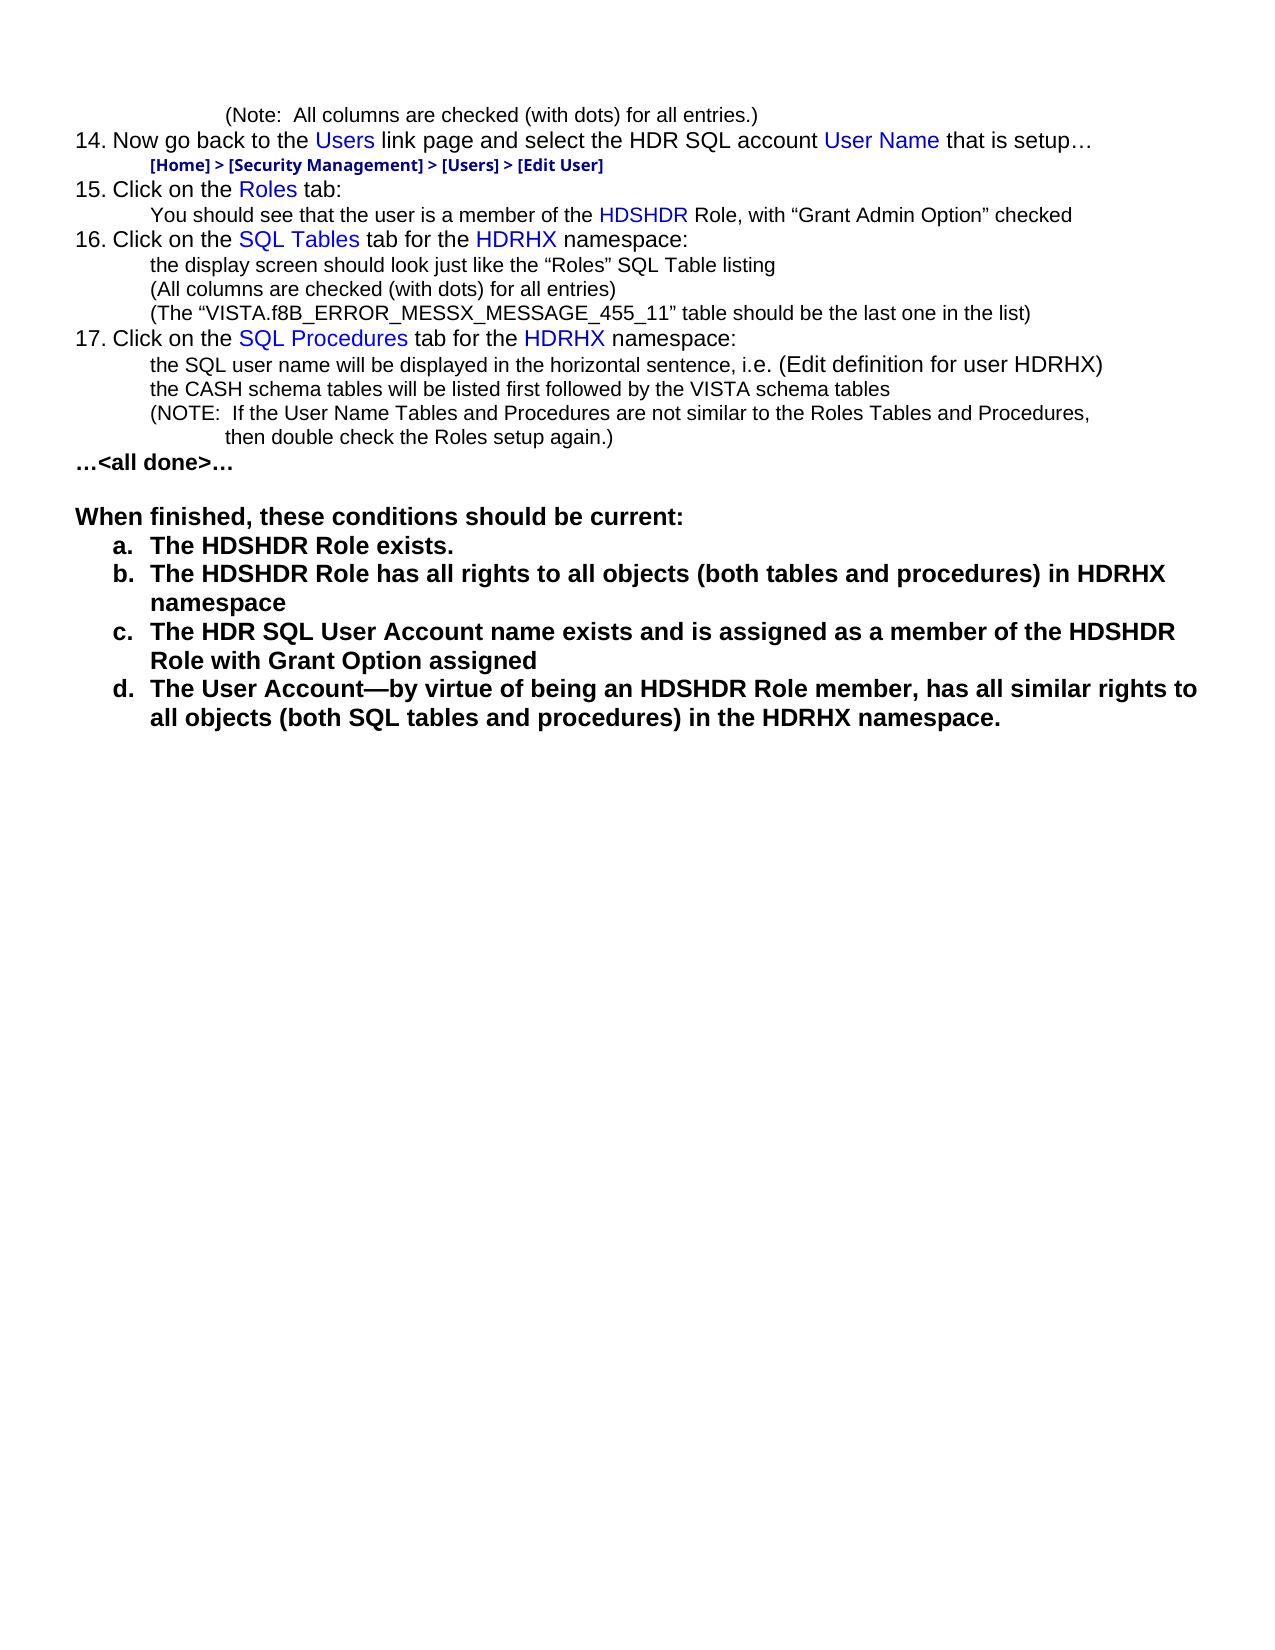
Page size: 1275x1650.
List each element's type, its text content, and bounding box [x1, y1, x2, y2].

list Click on the SQL Tables tab for the HDRHX namespace: [75, 226, 1200, 253]
text the display screen should look just like the “Roles” SQL Table listing [75, 253, 1200, 277]
text the CASH schema tables will be listed first followed by the VISTA schema tables [75, 377, 1200, 401]
text [Home] > [Security Management] > [Users] > [Edit User] [75, 153, 1200, 176]
text …<all done>… [75, 449, 1200, 476]
text the SQL user name will be displayed in the horizontal sentence, i.e. (Edit definition for user HDRHX) [75, 351, 1200, 377]
text When finished, these conditions should be current: [75, 502, 1200, 531]
text You should see that the user is a member of the HDSHDR Role, with “Grant Admin Option” checked [75, 202, 1200, 226]
text (Note: All columns are checked (with dots) for all entries.) [75, 103, 1200, 127]
list The HDSHDR Role has all rights to all objects (both tables and procedures) in HDRHX namespace [112, 559, 1200, 617]
text (All columns are checked (with dots) for all entries) [75, 277, 1200, 301]
text then double check the Roles setup again.) [75, 425, 1200, 449]
list Click on the SQL Procedures tab for the HDRHX namespace: [75, 324, 1200, 351]
list The HDSHDR Role exists. [112, 531, 1200, 559]
text (The “VISTA.f8B_ERROR_MESSX_MESSAGE_455_11” table should be the last one in the list) [75, 301, 1200, 324]
list The User Account—by virtue of being an HDSHDR Role member, has all similar rights to all objects (both SQL tables and procedures) in the HDRHX namespace. [112, 674, 1200, 732]
list Now go back to the Users link page and select the HDR SQL account User Name that is setup… [75, 127, 1200, 153]
text (NOTE: If the User Name Tables and Procedures are not similar to the Roles Tables and Procedures, [75, 401, 1200, 425]
list The HDR SQL User Account name exists and is assigned as a member of the HDSHDR Role with Grant Option assigned [112, 617, 1200, 674]
list Click on the Roles tab: [75, 176, 1200, 202]
